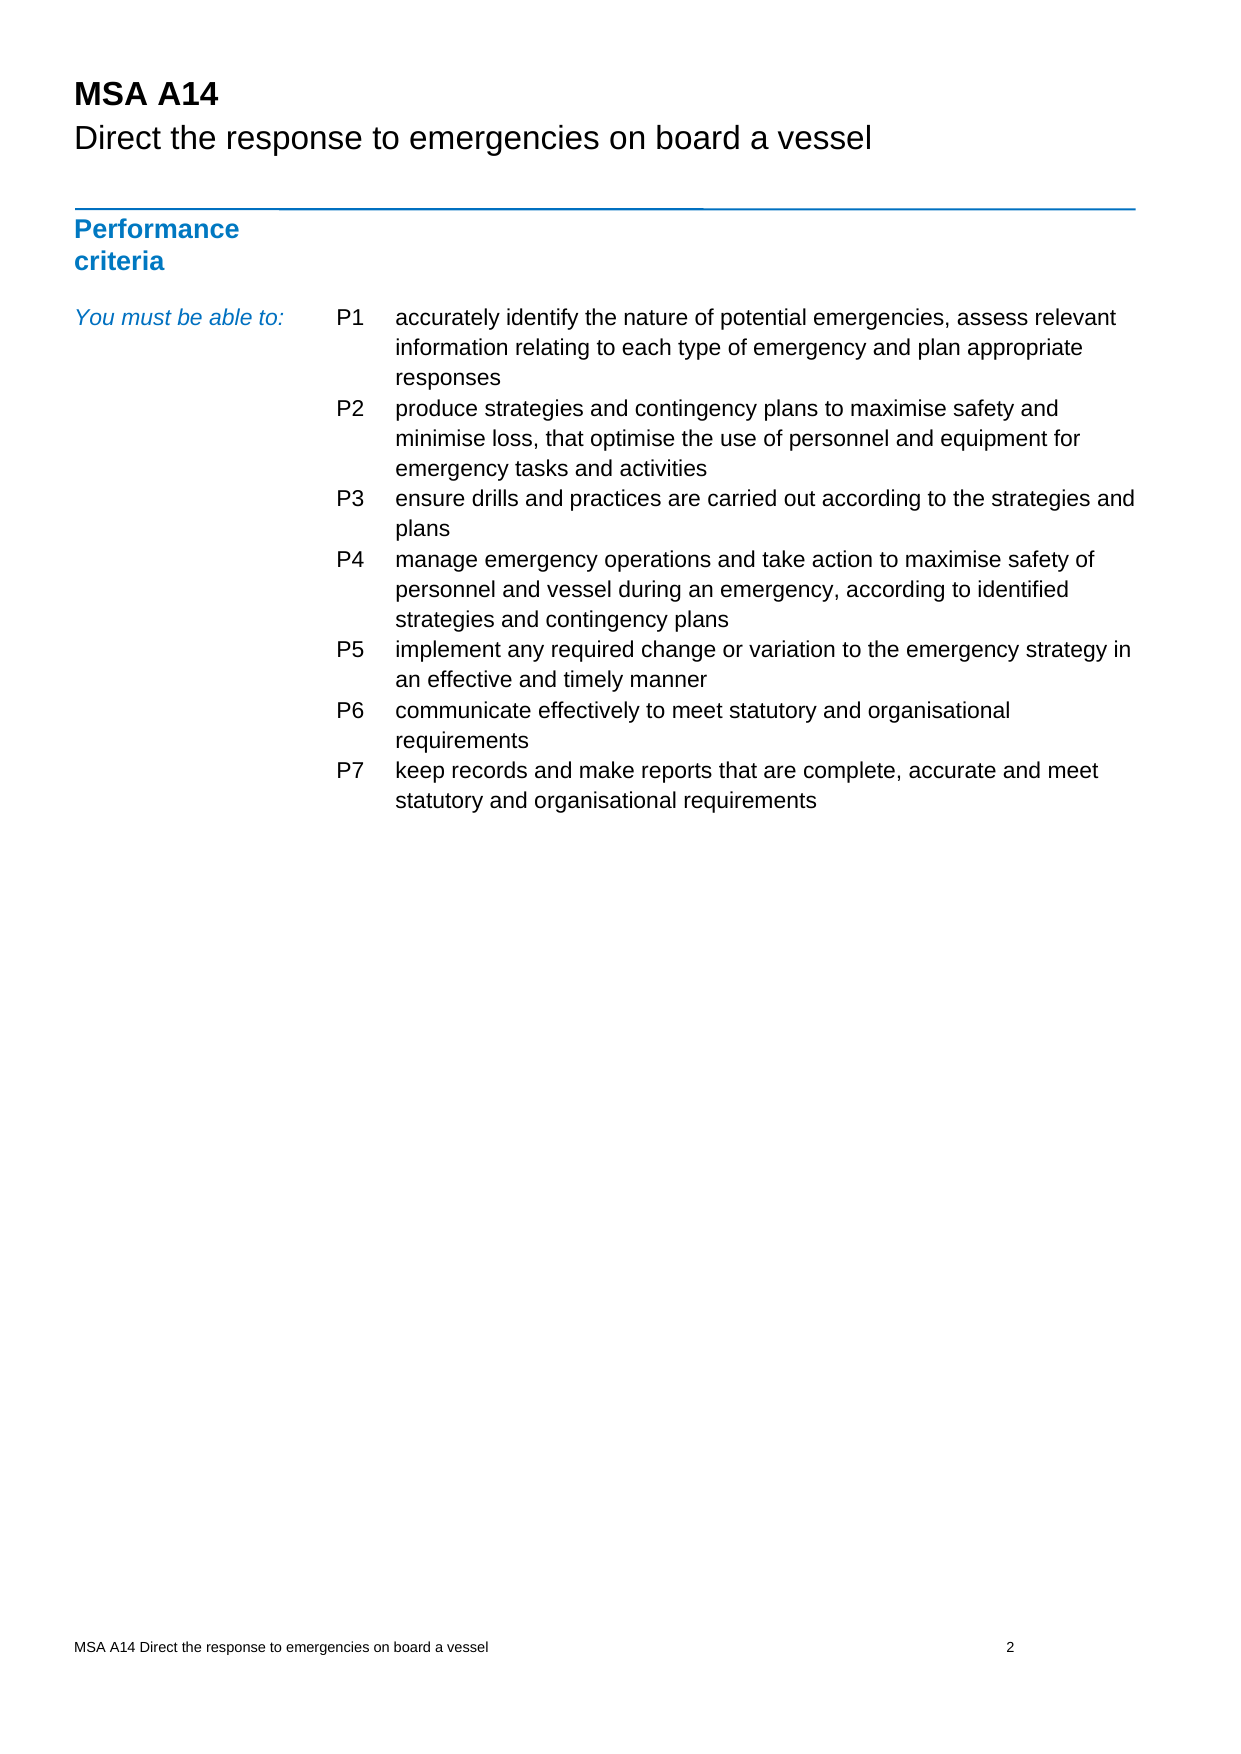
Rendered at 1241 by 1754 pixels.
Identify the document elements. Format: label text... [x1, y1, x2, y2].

table_header accurately identify the nature of potential emergencies, assess relevant information relating to each type of emergency and plan appropriate responses produce strategies and contingency plans to maximise safety and minimise loss, that optimise the use of personnel and equipment for emergency tasks and activities ensure drills and practices are carried out according to the strategies and plans manage emergency operations and take action to maximise safety of personnel and vessel during an emergency, according to identified strategies and contingency plans implement any required change or variation to the emergency strategy in an effective and timely manner communicate effectively to meet statutory and organisational requirements keep records and make reports that are complete, accurate and meet statutory and organisational requirements [325, 213, 1148, 817]
table_header [63, 213, 325, 817]
